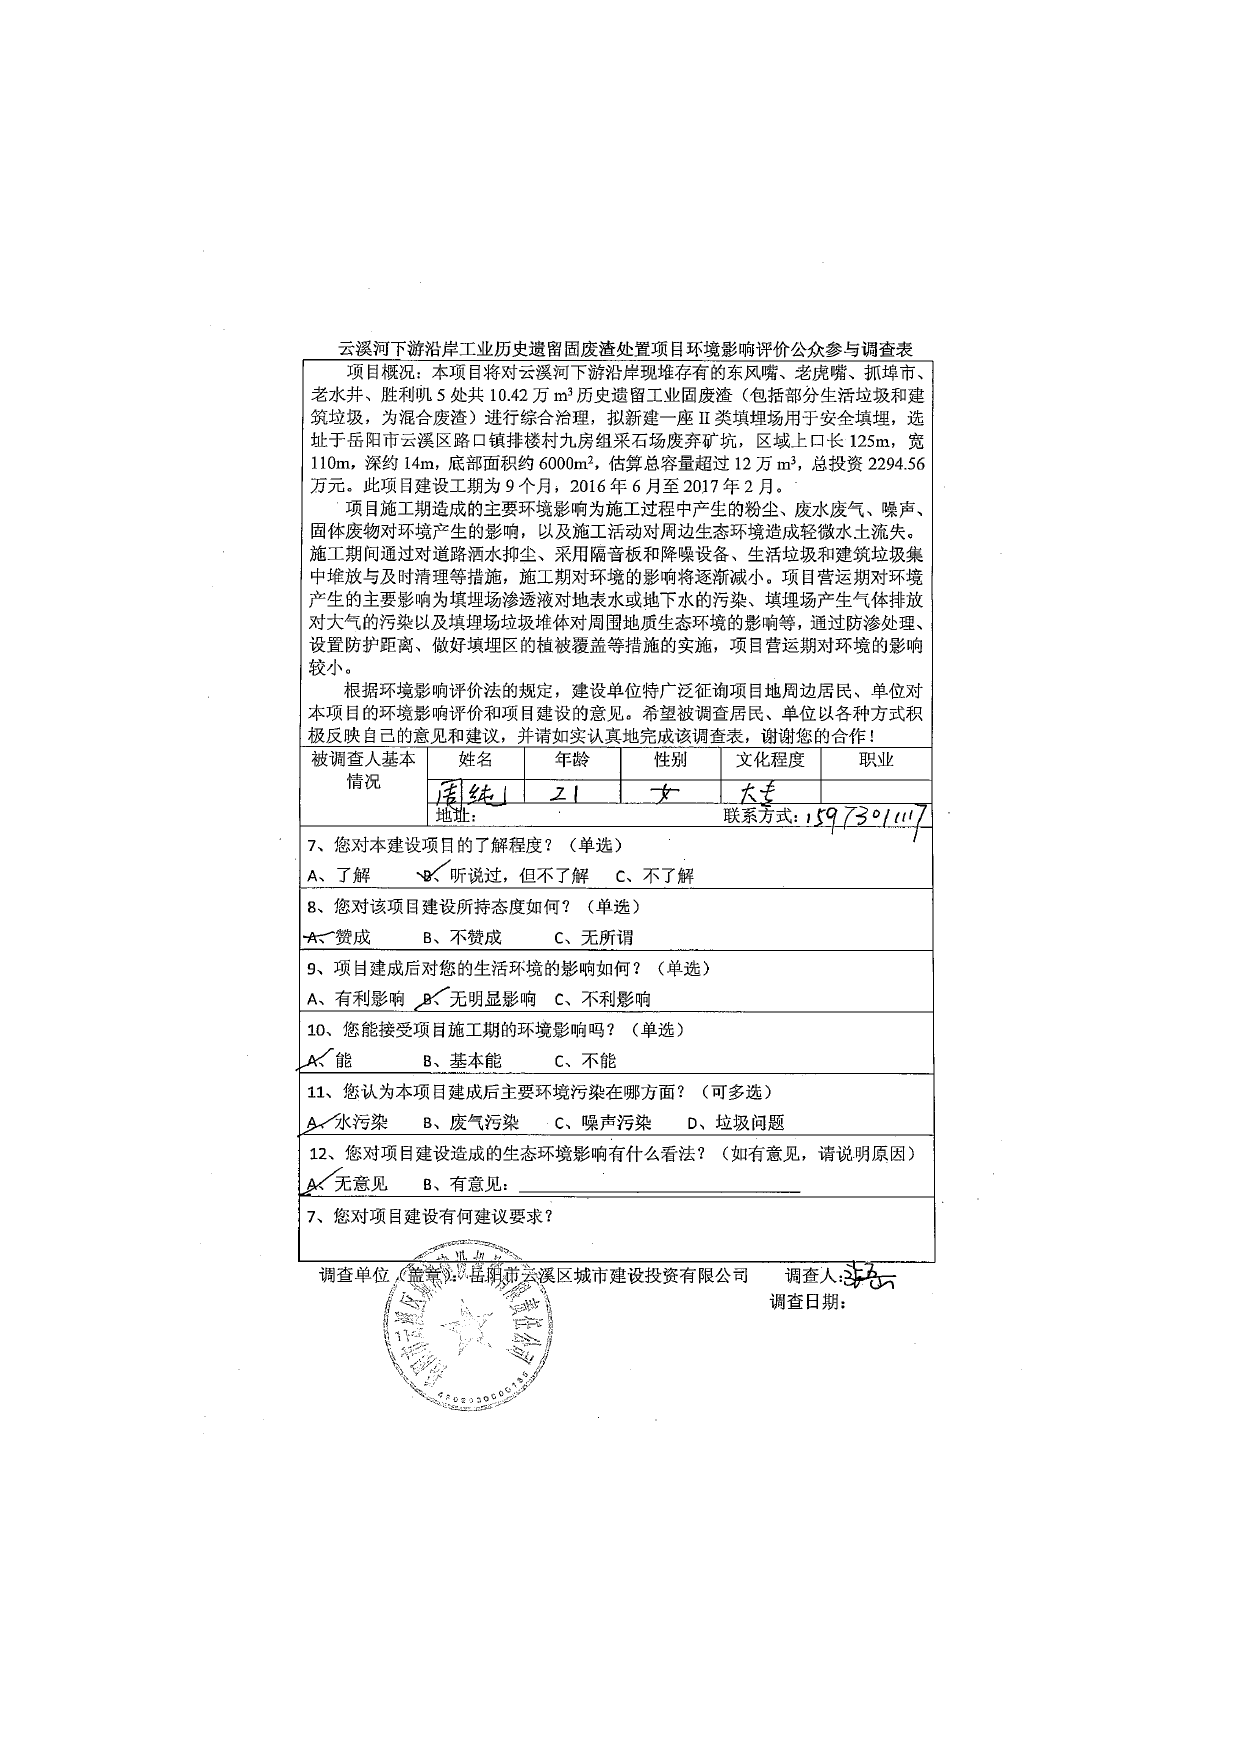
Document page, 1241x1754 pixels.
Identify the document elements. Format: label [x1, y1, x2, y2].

picture [187, 226, 1053, 1451]
